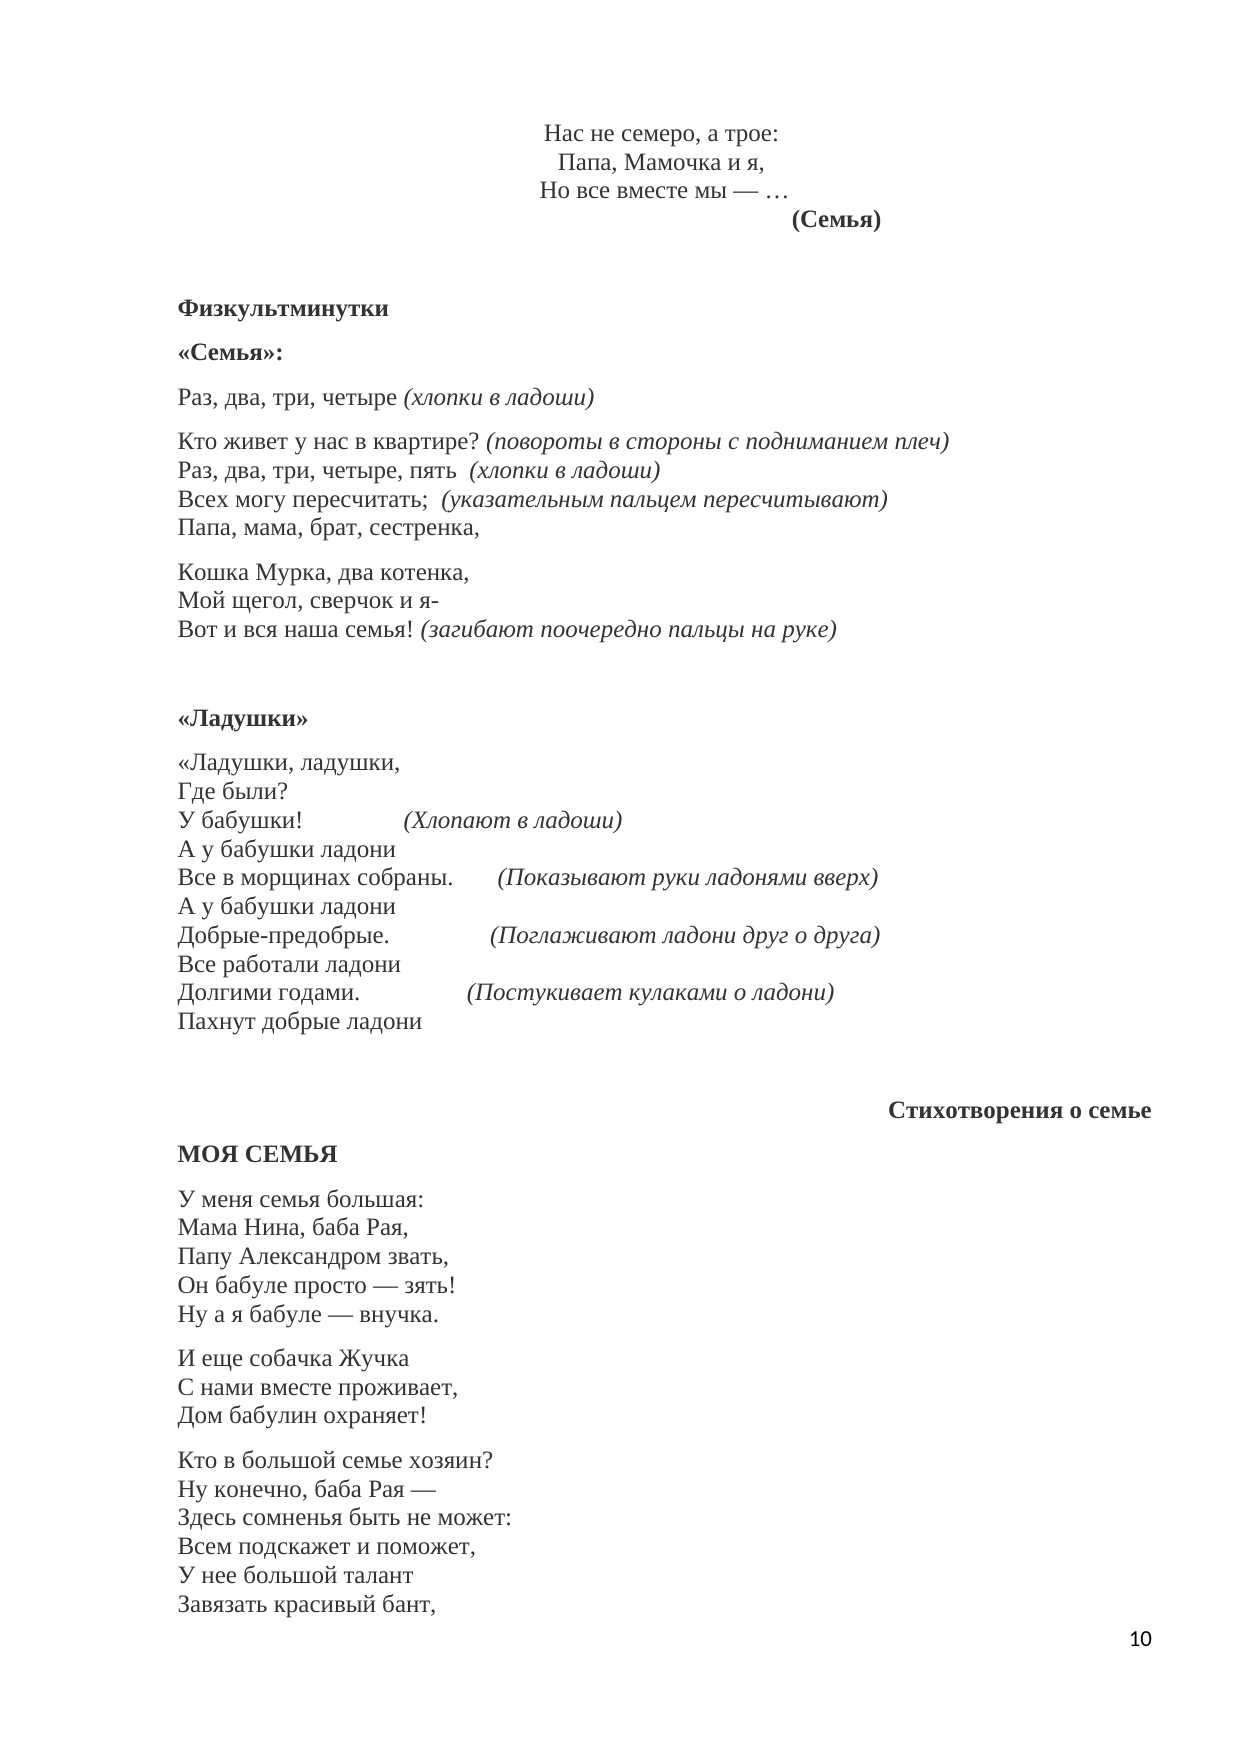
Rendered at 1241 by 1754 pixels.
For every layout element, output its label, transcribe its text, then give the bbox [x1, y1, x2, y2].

text У меня семья большая: Мама Нина, баба Рая, Папу Александром звать, Он бабуле просто — зять! Ну а я бабуле — внучка. [177, 1184, 1152, 1327]
text «Семья»: [177, 337, 1152, 366]
text «Ладушки» [177, 703, 1152, 732]
text Кошка Мурка, два котенка, Мой щегол, сверчок и я- Вот и вся наша семья! (загибают поочередно пальцы на руке) [177, 557, 1152, 643]
text И еще собачка Жучка С нами вместе проживает, Дом бабулин охраняет! [177, 1343, 1152, 1429]
text «Ладушки, ладушки, Где были? У бабушки! (Хлопают в ладоши) А у бабушки ладони Все в морщинах собраны. (Показывают руки ладонями вверх) А у бабушки ладони Добрые-предобрые. (Поглаживают ладони друг о друга) Все работали ладони Долгими годами. (Постукивает кулаками о ладони) Пахнут добрые ладони [177, 747, 1152, 1035]
text Раз, два, три, четыре (хлопки в ладоши) [177, 382, 1152, 411]
text МОЯ СЕМЬЯ [177, 1139, 1152, 1168]
text Нас не семеро, а трое: Папа, Мамочка и я, Но все вместе мы — … (Семья) [177, 118, 1152, 233]
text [177, 1445, 1152, 1617]
text Кто живет у нас в квартире? (повороты в стороны с подниманием плеч) Раз, два, три, четыре, пять (хлопки в ладоши) Всех могу пересчитать; (указательным пальцем пересчитывают) Папа, мама, брат, сестренка, [177, 426, 1152, 541]
text Стихотворения о семье [177, 1095, 1152, 1124]
text Физкультминутки [177, 293, 1152, 322]
